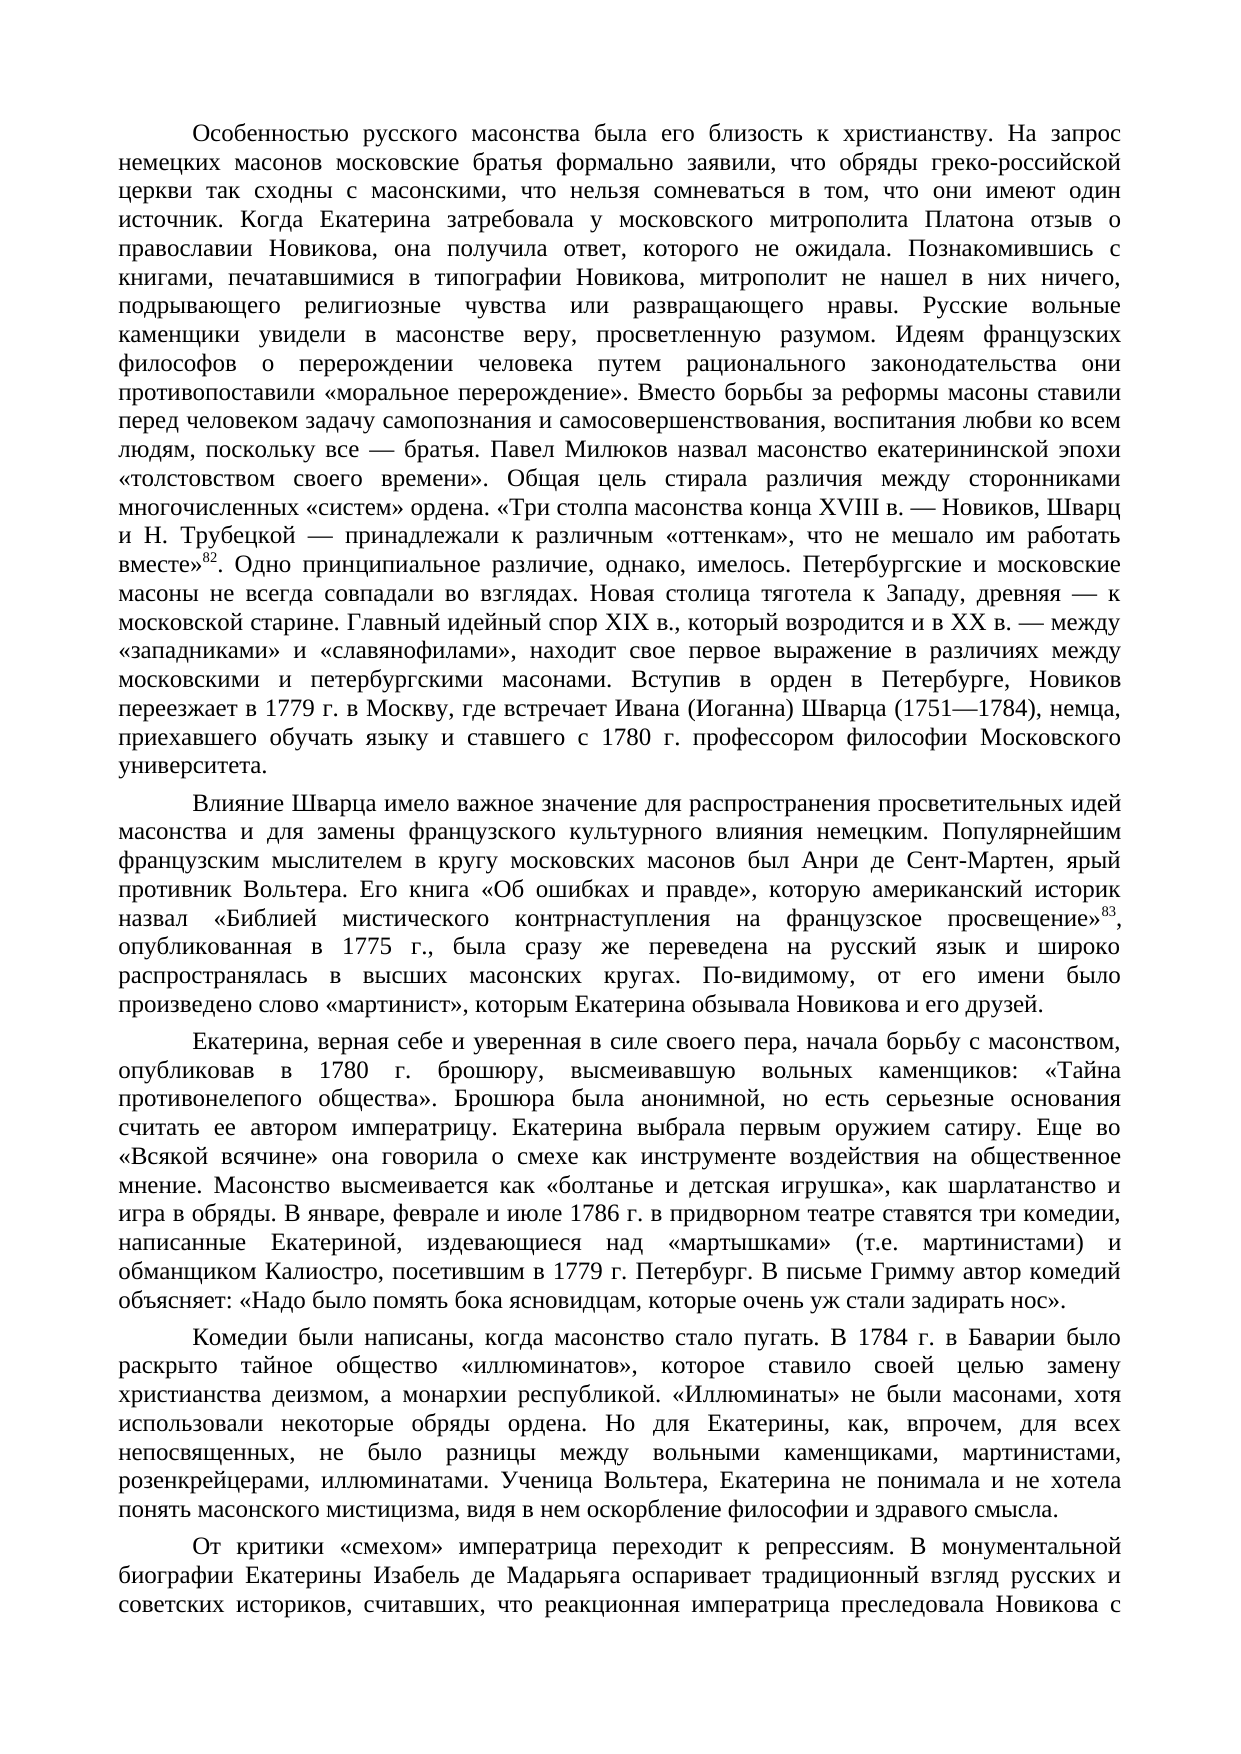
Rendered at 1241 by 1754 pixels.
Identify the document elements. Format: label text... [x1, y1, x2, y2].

text Особенностью русского масонства была его близость к христианству. На запрос немецких масонов московские братья формально заявили, что обряды греко-российской церкви так сходны с масонскими, что нельзя сомневаться в том, что они имеют один источник. Когда Екатерина затребовала у московского митрополита Платона отзыв о православии Новикова, она получила ответ, которого не ожидала. Познакомившись с книгами, печатавшимися в типографии Новикова, митрополит не нашел в них ничего, подрывающего религиозные чувства или развращающего нравы. Русские вольные каменщики увидели в масонстве веру, просветленную разумом. Идеям французских философов о перерождении человека путем рационального законодательства они противопоставили «моральное перерождение». Вместо борьбы за реформы масоны ставили перед человеком задачу самопознания и самосовершенствования, воспитания любви ко всем людям, поскольку все — братья. Павел Милюков назвал масонство екатерининской эпохи «толстовством своего времени». Общая цель стирала различия между сторонниками многочисленных «систем» ордена. «Три столпа масонства конца XVIII в. — Новиков, Шварц и Н. Трубецкой — принадлежали к различным «оттенкам», что не мешало им работать вместе»82. Одно принципиальное различие, однако, имелось. Петербургские и московские масоны не всегда совпадали во взглядах. Новая столица тяготела к Западу, древняя — к московской старине. Главный идейный спор XIX в., который возродится и в XX в. — между «западниками» и «славянофилами», находит свое первое выражение в различиях между московскими и петербургскими масонами. Вступив в орден в Петербурге, Новиков переезжает в 1779 г. в Москву, где встречает Ивана (Иоганна) Шварца (1751—1784), немца, приехавшего обучать языку и ставшего с 1780 г. профессором философии Московского университета. [118, 118, 1122, 779]
text Екатерина, верная себе и уверенная в силе своего пера, начала борьбу с масонством, опубликовав в 1780 г. брошюру, высмеивавшую вольных каменщиков: «Тайна противонелепого общества». Брошюра была анонимной, но есть серьезные основания считать ее автором императрицу. Екатерина выбрала первым оружием сатиру. Еще во «Всякой всячине» она говорила о смехе как инструменте воздействия на общественное мнение. Масонство высмеивается как «болтанье и детская игрушка», как шарлатанство и игра в обряды. В январе, феврале и июле 1786 г. в придворном театре ставятся три комедии, написанные Екатериной, издевающиеся над «мартышками» (т.е. мартинистами) и обманщиком Калиостро, посетившим в 1779 г. Петербург. В письме Гримму автор комедий объясняет: «Надо было помять бока ясновидцам, которые очень уж стали задирать нос». [118, 1026, 1122, 1313]
text Комедии были написаны, когда масонство стало пугать. В 1784 г. в Баварии было раскрыто тайное общество «иллюминатов», которое ставило своей целью замену христианства деизмом, а монархии республикой. «Иллюминаты» не были масонами, хотя использовали некоторые обряды ордена. Но для Екатерины, как, впрочем, для всех непосвященных, не было разницы между вольными каменщиками, мартинистами, розенкрейцерами, иллюминатами. Ученица Вольтера, Екатерина не понимала и не хотела понять масонского мистицизма, видя в нем оскорбление философии и здравого смысла. [118, 1322, 1122, 1523]
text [118, 1531, 1122, 1618]
text Влияние Шварца имело важное значение для распространения просветительных идей масонства и для замены французского культурного влияния немецким. Популярнейшим французским мыслителем в кругу московских масонов был Анри де Сент-Мартен, ярый противник Вольтера. Его книга «Об ошибках и правде», которую американский историк назвал «Библией мистического контрнаступления на французское просвещение»83, опубликованная в 1775 г., была сразу же переведена на русский язык и широко распространялась в высших масонских кругах. По-видимому, от его имени было произведено слово «мартинист», которым Екатерина обзывала Новикова и его друзей. [118, 788, 1122, 1018]
